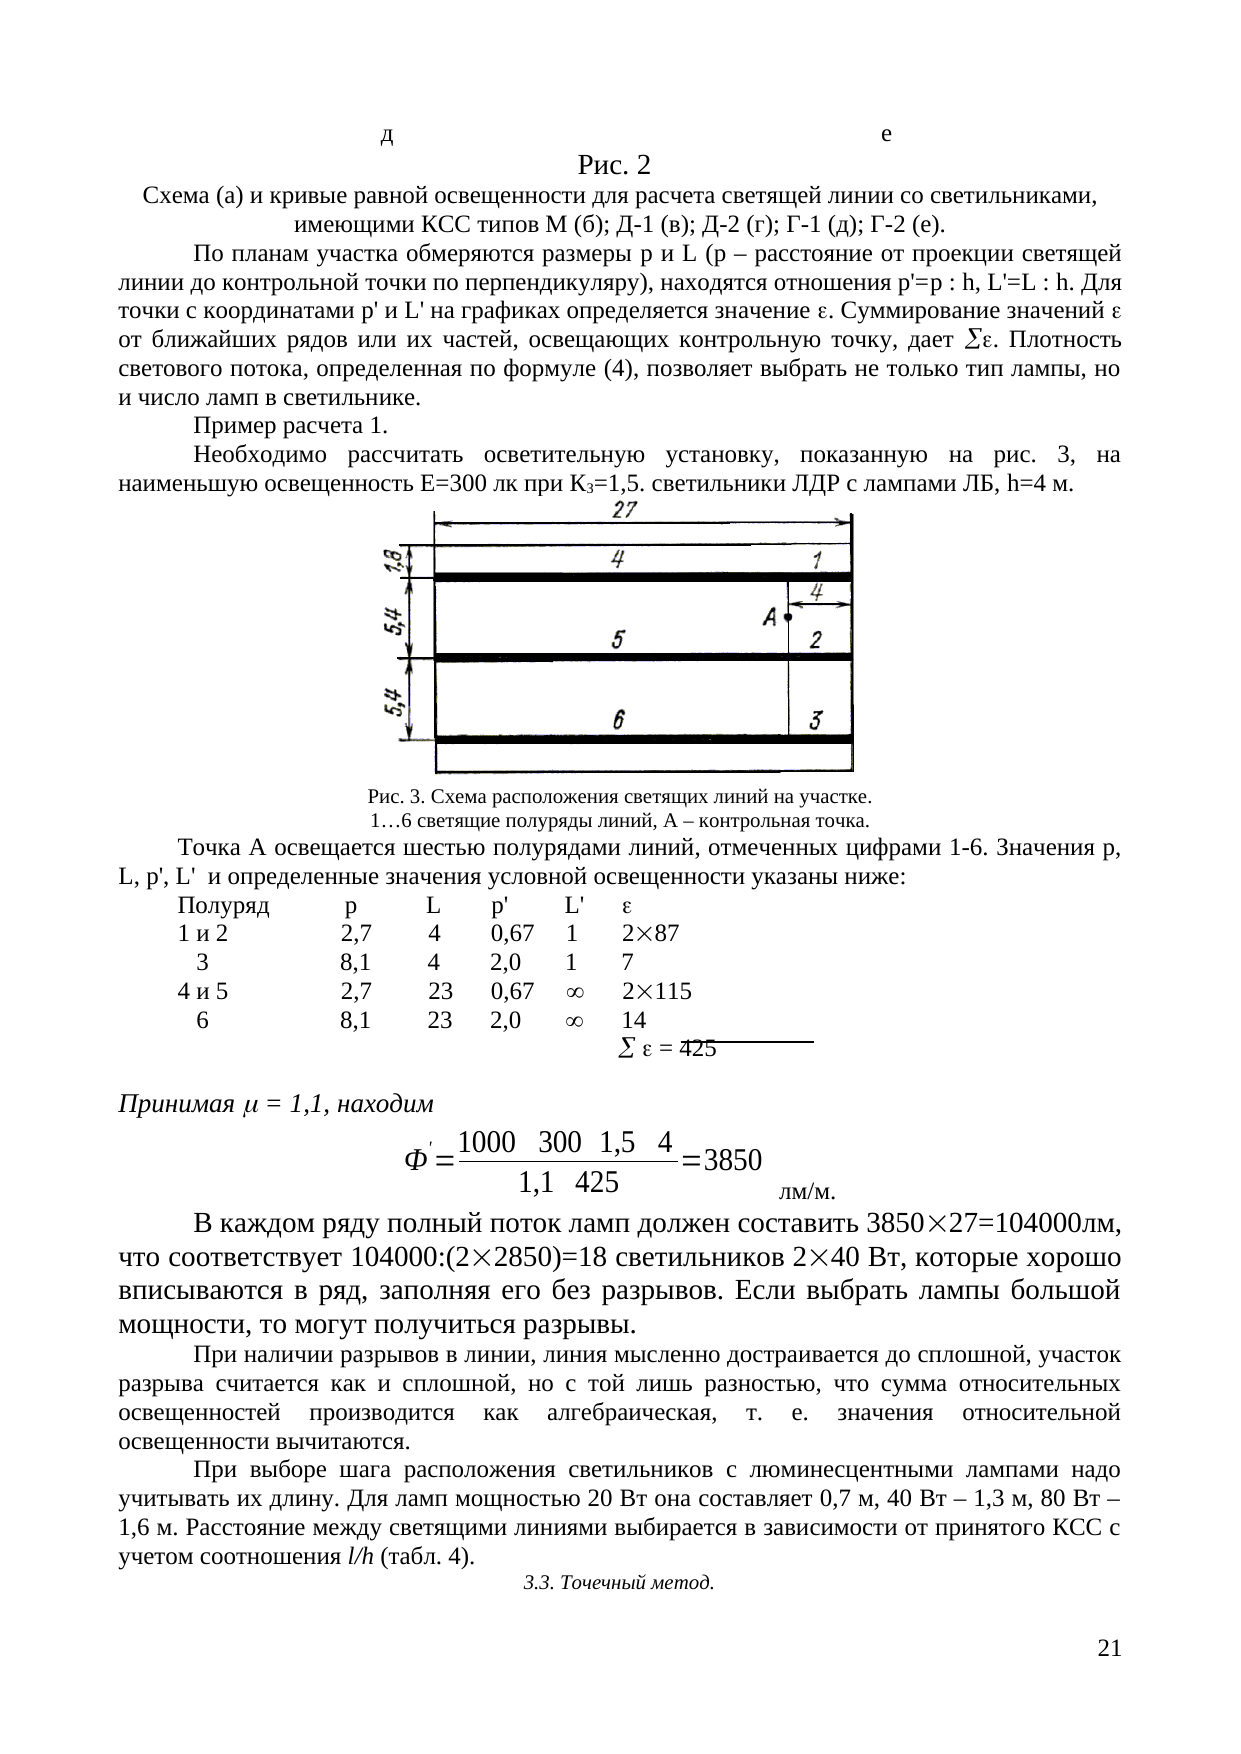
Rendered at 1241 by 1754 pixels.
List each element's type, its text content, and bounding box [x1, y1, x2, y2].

text 6 8,1 23 2,0 14 [118, 1005, 1122, 1033]
subtitle Принимая = 1,1, находим [118, 1087, 1122, 1118]
text При выборе шага расположения светильников с люминесцентными лампами надо учитывать их длину. Для ламп мощностью 20 Вт она составляет 0,7 м, 40 Вт – 1,3 м, 80 Вт – 1,6 м. Расстояние между светящими линиями выбирается в зависимости от принятого КСС с учетом соотношения l/h (табл. 4). [118, 1454, 1122, 1569]
text 4 и 5 2,7 23 0,67 2115 [118, 976, 1122, 1005]
text = 425 [118, 1033, 1122, 1062]
text Точка А освещается шестью полурядами линий, отмеченных цифрами 1-6. Значения р, L, p', L' и определенные значения условной освещенности указаны ниже: [118, 832, 1122, 890]
text 1…6 светящие полуряды линий, А – контрольная точка. [118, 808, 1122, 832]
text 1 и 2 2,7 4 0,67 1 287 [118, 918, 1122, 947]
text д е [118, 118, 1122, 147]
text При наличии разрывов в линии, линия мысленно достраивается до сплошной, участок разрыва считается как и сплошной, но с той лишь разностью, что сумма относительных освещенностей производится как алгебраическая, т. е. значения относительной освещенности вычитаются. [118, 1339, 1122, 1454]
picture [376, 496, 864, 785]
text 3.3. Точечный метод. [118, 1569, 1122, 1594]
text По планам участка обмеряются размеры p и L (p – расстояние от проекции светящей линии до контрольной точки по перпендикуляру), находятся отношения р'=p : h, L'=L : h. Для точки с координатами p' и L' на графиках определяется значение . Суммирование значений от ближайших рядов или их частей, освещающих контрольную точку, дает . Плотность светового потока, определенная по формуле (4), позволяет выбрать не только тип лампы, но и число ламп в светильнике. [118, 238, 1122, 410]
text Необходимо рассчитать осветительную установку, показанную на рис. 3, на наименьшую освещенность Е=300 лк при КЗ=1,5. светильники ЛДР с лампами ЛБ, h=4 м. [118, 439, 1122, 497]
text Пример расчета 1. [118, 410, 1122, 439]
text Схема (а) и кривые равной освещенности для расчета светящей линии со светильниками, имеющими КСС типов М (б); Д-1 (в); Д-2 (г); Г-1 (д); Г-2 (е). [118, 180, 1122, 238]
text Рис. 3. Схема расположения светящих линий на участке. [118, 784, 1122, 808]
text Полуряд р L p' L' [118, 890, 1122, 918]
text лм/м. [118, 1125, 1122, 1205]
text В каждом ряду полный поток ламп должен составить 385027=104000лм, что соответствует 104000:(22850)=18 светильников 240 Вт, которые хорошо вписываются в ряд, заполняя его без разрывов. Если выбрать лампы большой мощности, то могут получиться разрывы. [118, 1205, 1122, 1339]
subtitle Рис. 2 [118, 147, 1110, 180]
text 3 8,1 4 2,0 1 7 [118, 947, 1122, 976]
